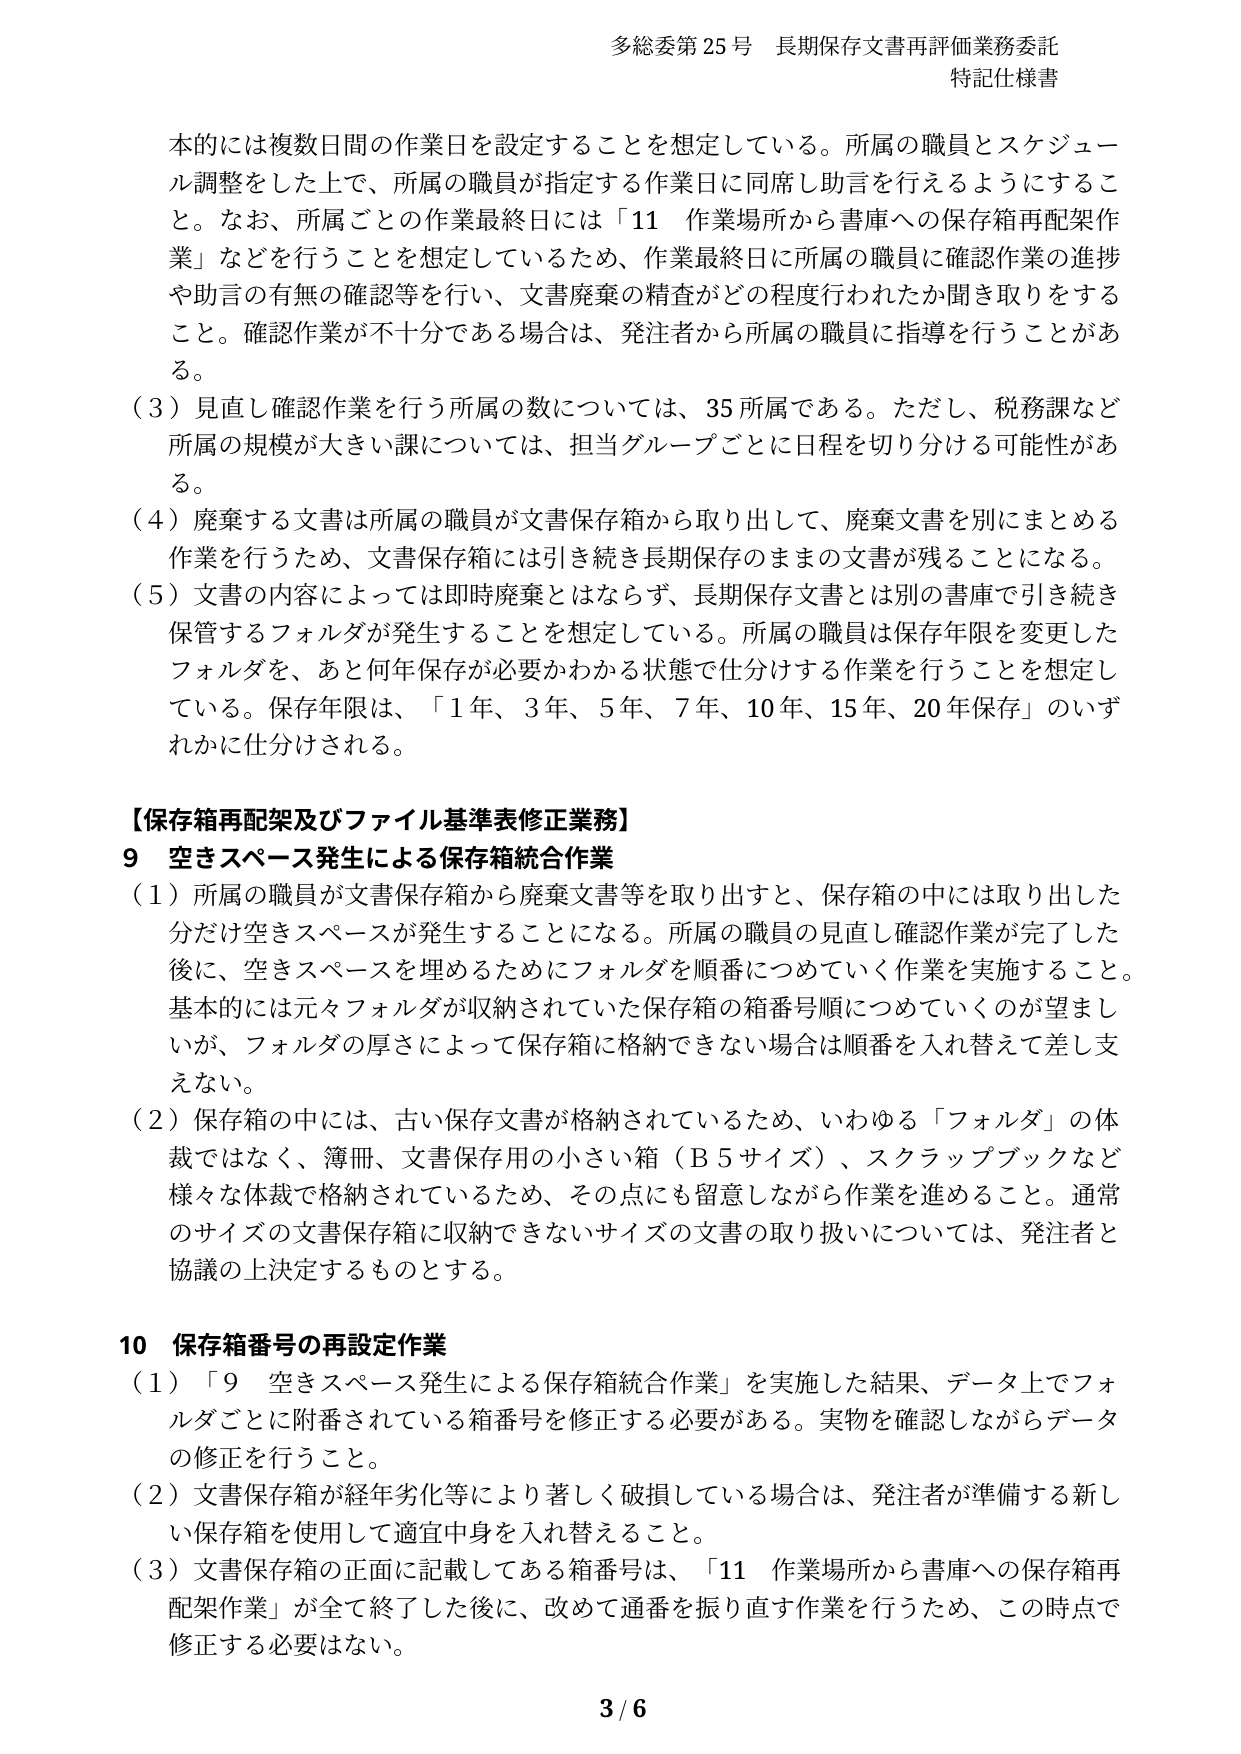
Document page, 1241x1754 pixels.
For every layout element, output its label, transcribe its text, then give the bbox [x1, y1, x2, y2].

text 10 保存箱番号の再設定作業 [118, 1325, 1122, 1363]
text （３）文書保存箱の正面に記載してある箱番号は、「11 作業場所から書庫への保存箱再配架作業」が全て終了した後に、改めて通番を振り直す作業を行うため、この時点で修正する必要はない。 [118, 1550, 1122, 1663]
text （１）「９ 空きスペース発生による保存箱統合作業」を実施した結果、データ上でフォルダごとに附番されている箱番号を修正する必要がある。実物を確認しながらデータの修正を行うこと。 [118, 1363, 1122, 1475]
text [118, 125, 1122, 388]
text （５）文書の内容によっては即時廃棄とはならず、長期保存文書とは別の書庫で引き続き保管するフォルダが発生することを想定している。所属の職員は保存年限を変更したフォルダを、あと何年保存が必要かわかる状態で仕分けする作業を行うことを想定している。保存年限は、「１年、３年、５年、７年、10年、15年、20年保存」のいずれかに仕分けされる。 [118, 575, 1122, 763]
text ９ 空きスペース発生による保存箱統合作業 [118, 838, 1122, 875]
text （２）保存箱の中には、古い保存文書が格納されているため、いわゆる「フォルダ」の体裁ではなく、簿冊、文書保存用の小さい箱（Ｂ５サイズ）、スクラップブックなど様々な体裁で格納されているため、その点にも留意しながら作業を進めること。通常のサイズの文書保存箱に収納できないサイズの文書の取り扱いについては、発注者と協議の上決定するものとする。 [118, 1100, 1122, 1288]
text 【保存箱再配架及びファイル基準表修正業務】 [118, 800, 1122, 838]
text （１）所属の職員が文書保存箱から廃棄文書等を取り出すと、保存箱の中には取り出した分だけ空きスペースが発生することになる。所属の職員の見直し確認作業が完了した後に、空きスペースを埋めるためにフォルダを順番につめていく作業を実施すること。基本的には元々フォルダが収納されていた保存箱の箱番号順につめていくのが望ましいが、フォルダの厚さによって保存箱に格納できない場合は順番を入れ替えて差し支えない。 [118, 875, 1122, 1100]
text （２）文書保存箱が経年劣化等により著しく破損している場合は、発注者が準備する新しい保存箱を使用して適宜中身を入れ替えること。 [118, 1475, 1122, 1550]
text （４）廃棄する文書は所属の職員が文書保存箱から取り出して、廃棄文書を別にまとめる作業を行うため、文書保存箱には引き続き長期保存のままの文書が残ることになる。 [118, 500, 1122, 575]
text （３）見直し確認作業を行う所属の数については、35所属である。ただし、税務課など所属の規模が大きい課については、担当グループごとに日程を切り分ける可能性がある。 [118, 388, 1122, 500]
